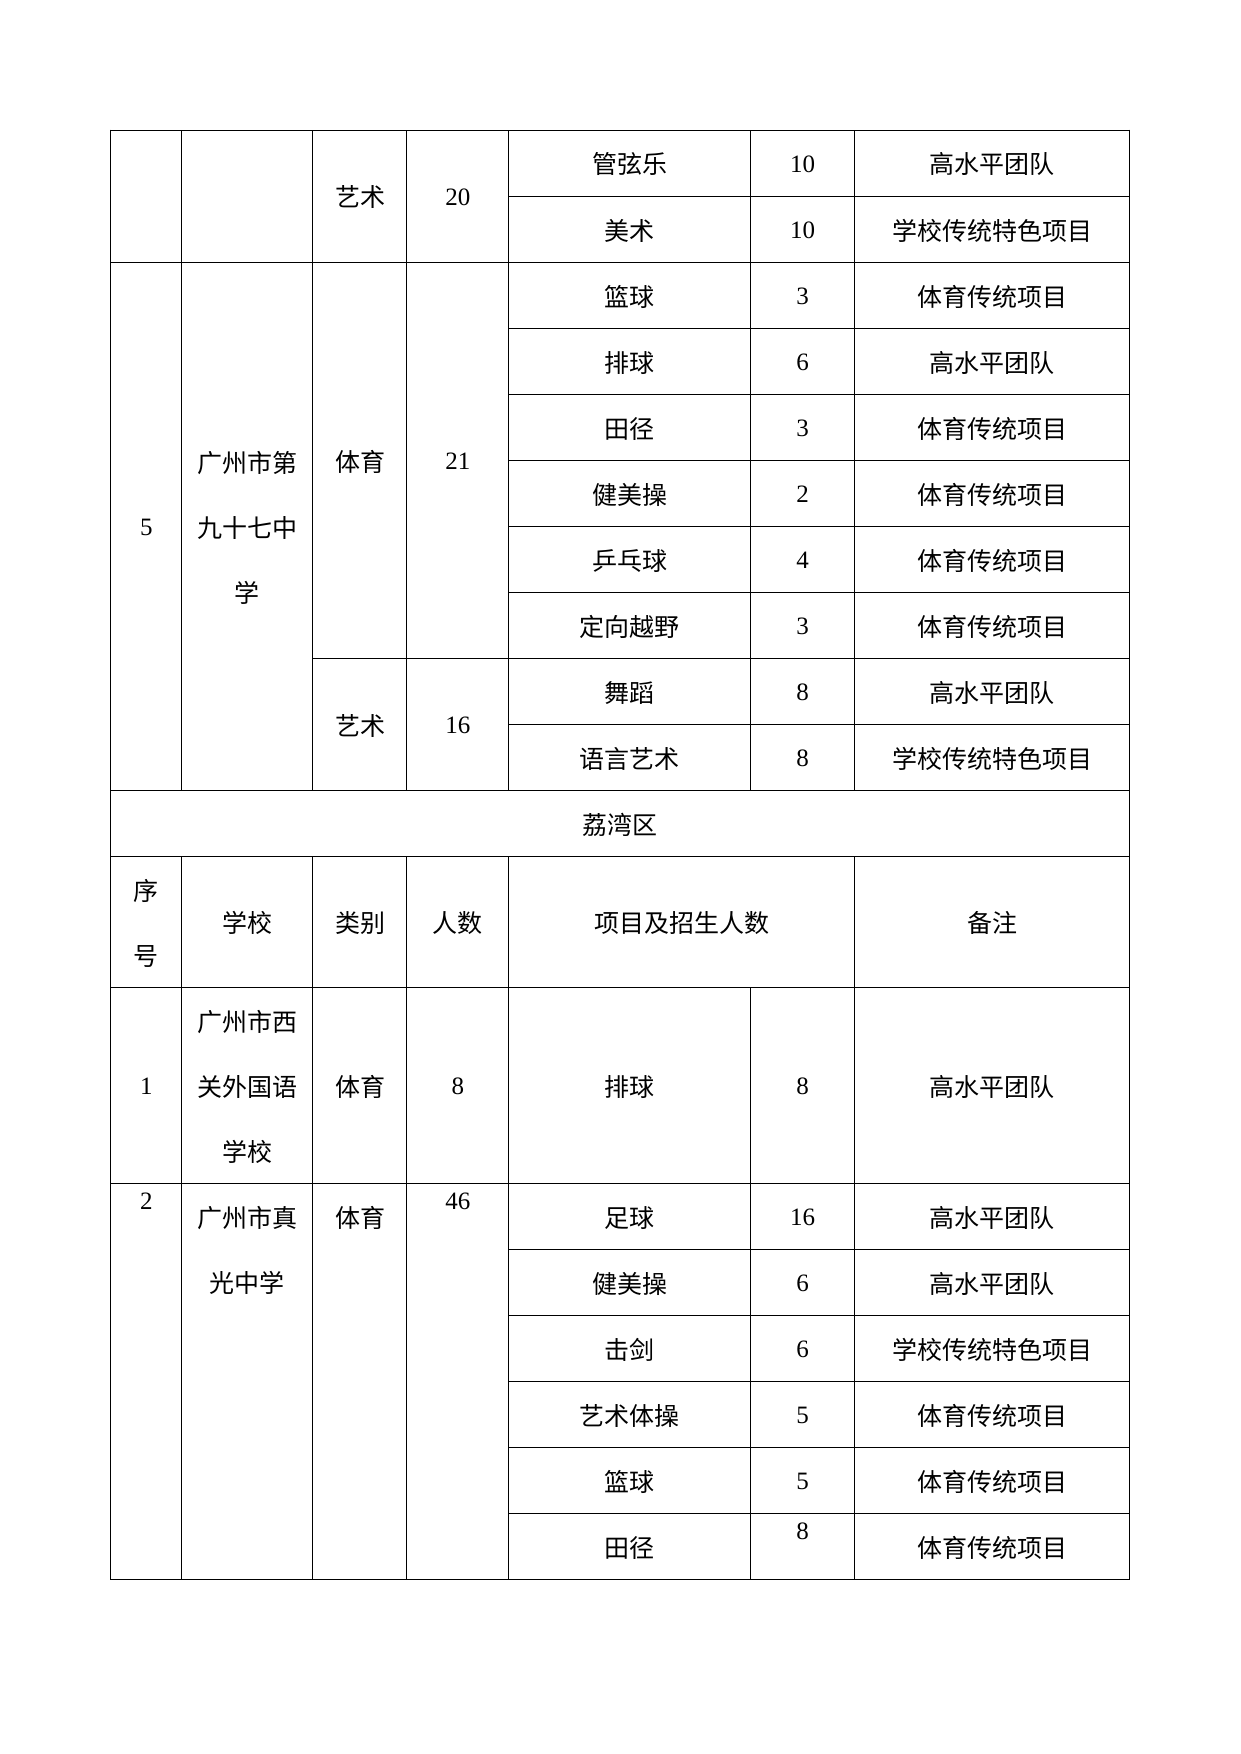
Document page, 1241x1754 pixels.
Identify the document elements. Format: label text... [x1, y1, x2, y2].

table_cell 管弦乐 [509, 131, 750, 196]
table_cell 序号 [111, 857, 181, 987]
table_cell 高水平团队 [855, 131, 1129, 196]
table_cell 定向越野 [509, 593, 750, 658]
table_cell 体育传统项目 [855, 263, 1129, 328]
table_cell 6 [751, 1316, 854, 1381]
table_cell 篮球 [509, 263, 750, 328]
table_cell 体育传统项目 [855, 593, 1129, 658]
table_cell 6 [751, 329, 854, 394]
table_cell 项目及招生人数 [509, 857, 854, 987]
table_cell 足球 [509, 1184, 750, 1249]
table_cell 体育 [313, 1184, 406, 1579]
table_cell 荔湾区 [111, 791, 1129, 856]
table_cell 高水平团队 [855, 329, 1129, 394]
table_cell 艺术 [313, 131, 406, 262]
table_cell 体育传统项目 [855, 1514, 1129, 1579]
table_cell 排球 [509, 329, 750, 394]
table_cell 16 [751, 1184, 854, 1249]
table_cell 3 [751, 395, 854, 460]
table_cell 8 [751, 1514, 854, 1579]
table_cell 艺术体操 [509, 1382, 750, 1447]
table_cell 体育传统项目 [855, 1448, 1129, 1513]
table_cell 艺术 [313, 659, 406, 790]
table_cell 篮球 [509, 1448, 750, 1513]
table_cell 20 [407, 131, 508, 262]
table_cell 8 [751, 659, 854, 724]
table_cell 广州市第九十七中学 [182, 263, 312, 790]
table_cell 语言艺术 [509, 725, 750, 790]
table_cell 8 [751, 725, 854, 790]
table_cell 8 [407, 988, 508, 1183]
table_cell 田径 [509, 395, 750, 460]
table_cell 人数 [407, 857, 508, 987]
table_cell 高水平团队 [855, 659, 1129, 724]
table_cell 46 [407, 1184, 508, 1579]
table_cell 健美操 [509, 1250, 750, 1315]
table_cell 舞蹈 [509, 659, 750, 724]
table_cell 21 [407, 263, 508, 658]
table_cell 体育传统项目 [855, 1382, 1129, 1447]
table_cell 健美操 [509, 461, 750, 526]
table_cell 广州市真光中学 [182, 1184, 312, 1579]
table_cell 体育传统项目 [855, 395, 1129, 460]
table_cell 2 [751, 461, 854, 526]
table_cell 5 [751, 1382, 854, 1447]
table_cell 排球 [509, 988, 750, 1183]
table_cell 学校传统特色项目 [855, 197, 1129, 262]
table_cell 4 [751, 527, 854, 592]
table_cell 10 [751, 197, 854, 262]
table_cell 5 [111, 263, 181, 790]
table_cell 2 [111, 1184, 181, 1579]
table_cell 高水平团队 [855, 988, 1129, 1183]
table_cell 1 [111, 988, 181, 1183]
table_cell 高水平团队 [855, 1250, 1129, 1315]
table_cell 体育传统项目 [855, 527, 1129, 592]
table_cell 高水平团队 [855, 1184, 1129, 1249]
table_cell 广州市西关外国语学校 [182, 988, 312, 1183]
table_cell 学校传统特色项目 [855, 1316, 1129, 1381]
table_cell 乒乓球 [509, 527, 750, 592]
table_cell 学校传统特色项目 [855, 725, 1129, 790]
table_cell 体育 [313, 988, 406, 1183]
table_cell 6 [751, 1250, 854, 1315]
table_cell 16 [407, 659, 508, 790]
table_cell 体育 [313, 263, 406, 658]
table_cell 3 [751, 263, 854, 328]
table_cell 田径 [509, 1514, 750, 1579]
table_cell 5 [751, 1448, 854, 1513]
table_cell 10 [751, 131, 854, 196]
table_cell 类别 [313, 857, 406, 987]
table_cell 备注 [855, 857, 1129, 987]
table_cell 体育传统项目 [855, 461, 1129, 526]
table_cell 击剑 [509, 1316, 750, 1381]
table_cell 3 [751, 593, 854, 658]
table_cell 8 [751, 988, 854, 1183]
table_cell 学校 [182, 857, 312, 987]
table_cell 美术 [509, 197, 750, 262]
